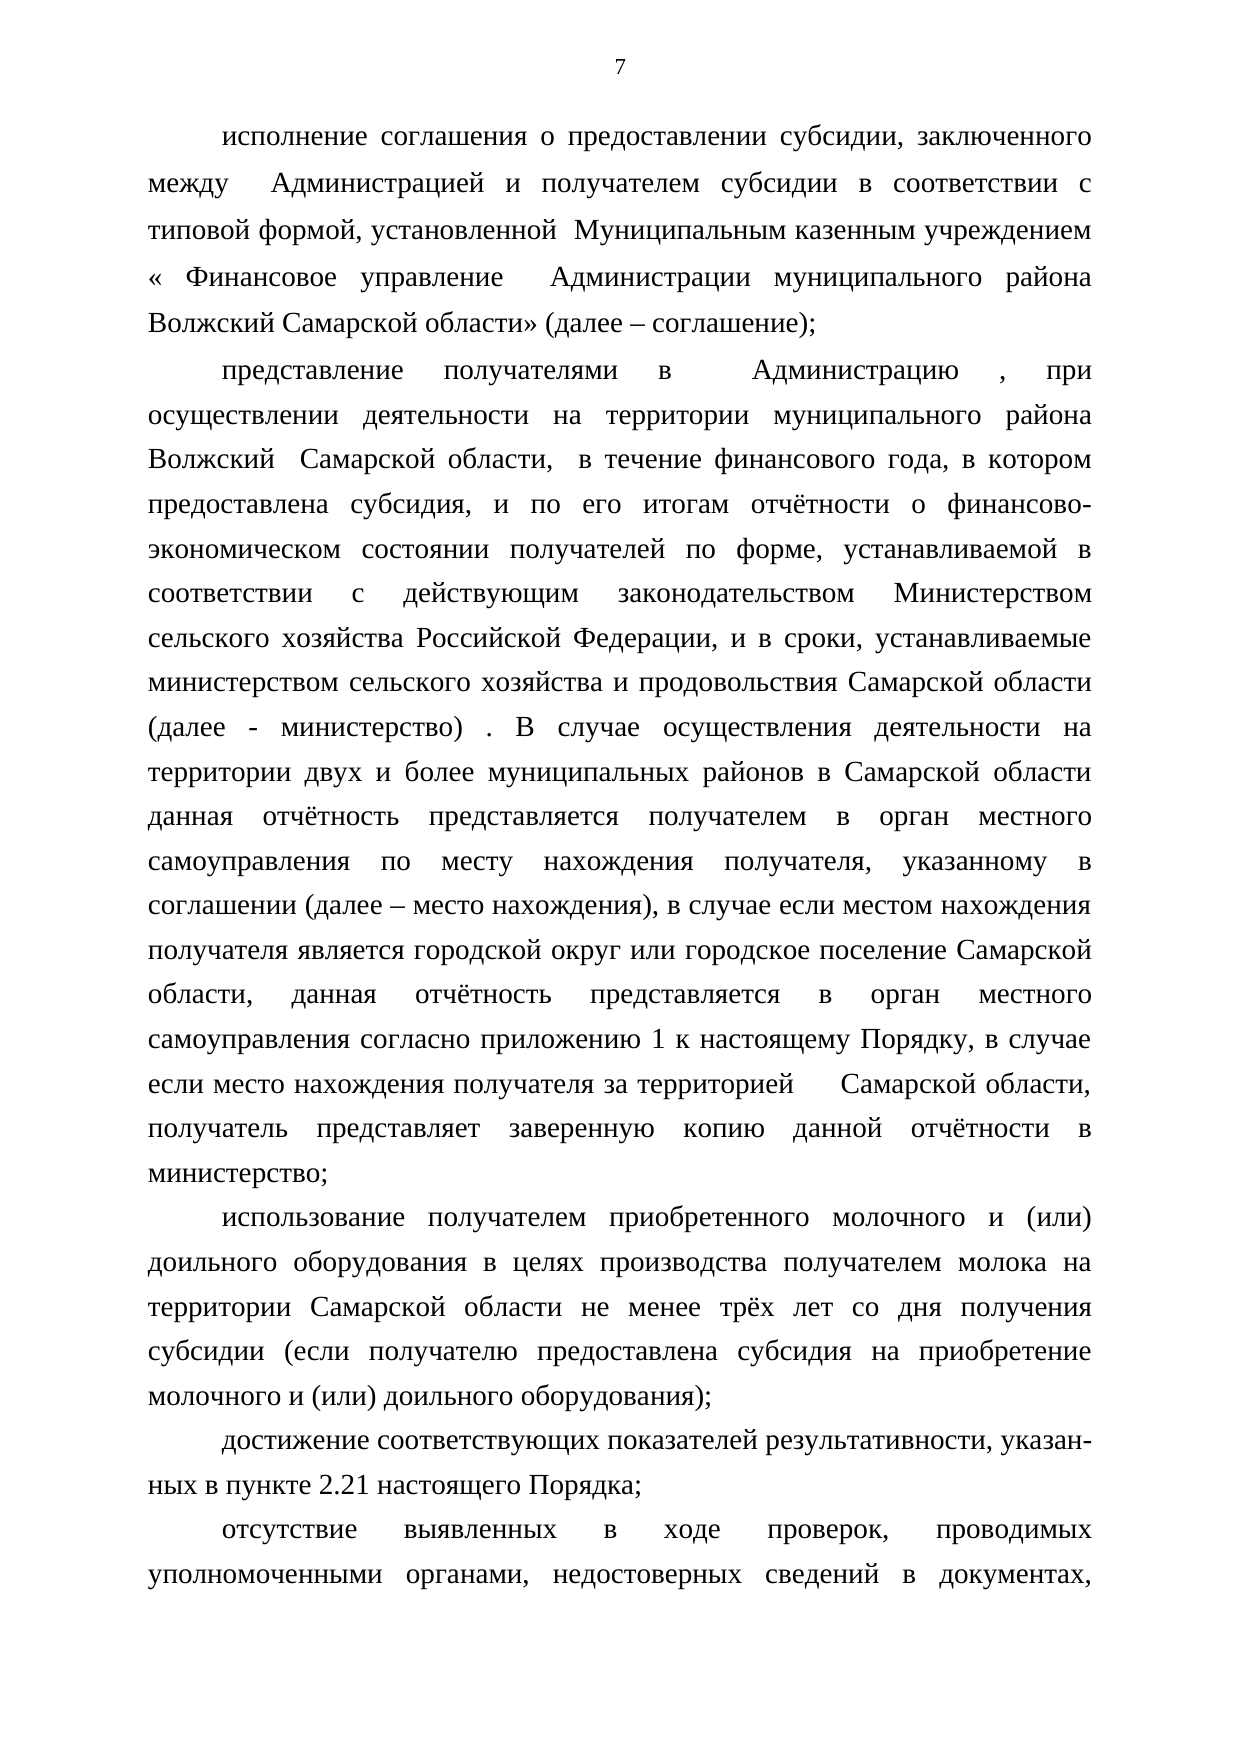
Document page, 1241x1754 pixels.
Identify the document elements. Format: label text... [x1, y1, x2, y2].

text использование получателем приобретенного молочного и (или) доильного оборудования в целях производства получателем молока на территории Самарской области не менее трёх лет со дня получения субсидии (если получателю предоставлена субсидия на приобретение молочного и (или) доильного оборудования); [148, 1199, 1092, 1411]
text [148, 1512, 1092, 1590]
text достижение соответствующих показателей результативности, указан-ных в пункте 2.21 настоящего Порядка; [148, 1422, 1092, 1501]
text исполнение соглашения о предоставлении субсидии, заключенного между Администрацией и получателем субсидии в соответствии с типовой формой, установленной Муниципальным казенным учреждением « Финансовое управление Администрации муниципального района Волжский Самарской области» (далее – соглашение); [148, 118, 1092, 339]
text представление получателями в Администрацию , при осуществлении деятельности на территории муниципального района Волжский Самарской области, в течение финансового года, в котором предоставлена субсидия, и по его итогам отчётности о финансово-экономическом состоянии получателей по форме, устанавливаемой в соответствии с действующим законодательством Министерством сельского хозяйства Российской Федерации, и в сроки, устанавливаемые министерством сельского хозяйства и продовольствия Самарской области (далее - министерство) . В случае осуществления деятельности на территории двух и более муниципальных районов в Самарской области данная отчётность представляется получателем в орган местного самоуправления по месту нахождения получателя, указанному в соглашении (далее – место нахождения), в случае если местом нахождения получателя является городской округ или городское поселение Самарской области, данная отчётность представляется в орган местного самоуправления согласно приложению 1 к настоящему Порядку, в случае если место нахождения получателя за территорией Самарской области, получатель представляет заверенную копию данной отчётности в министерство; [148, 352, 1092, 1188]
